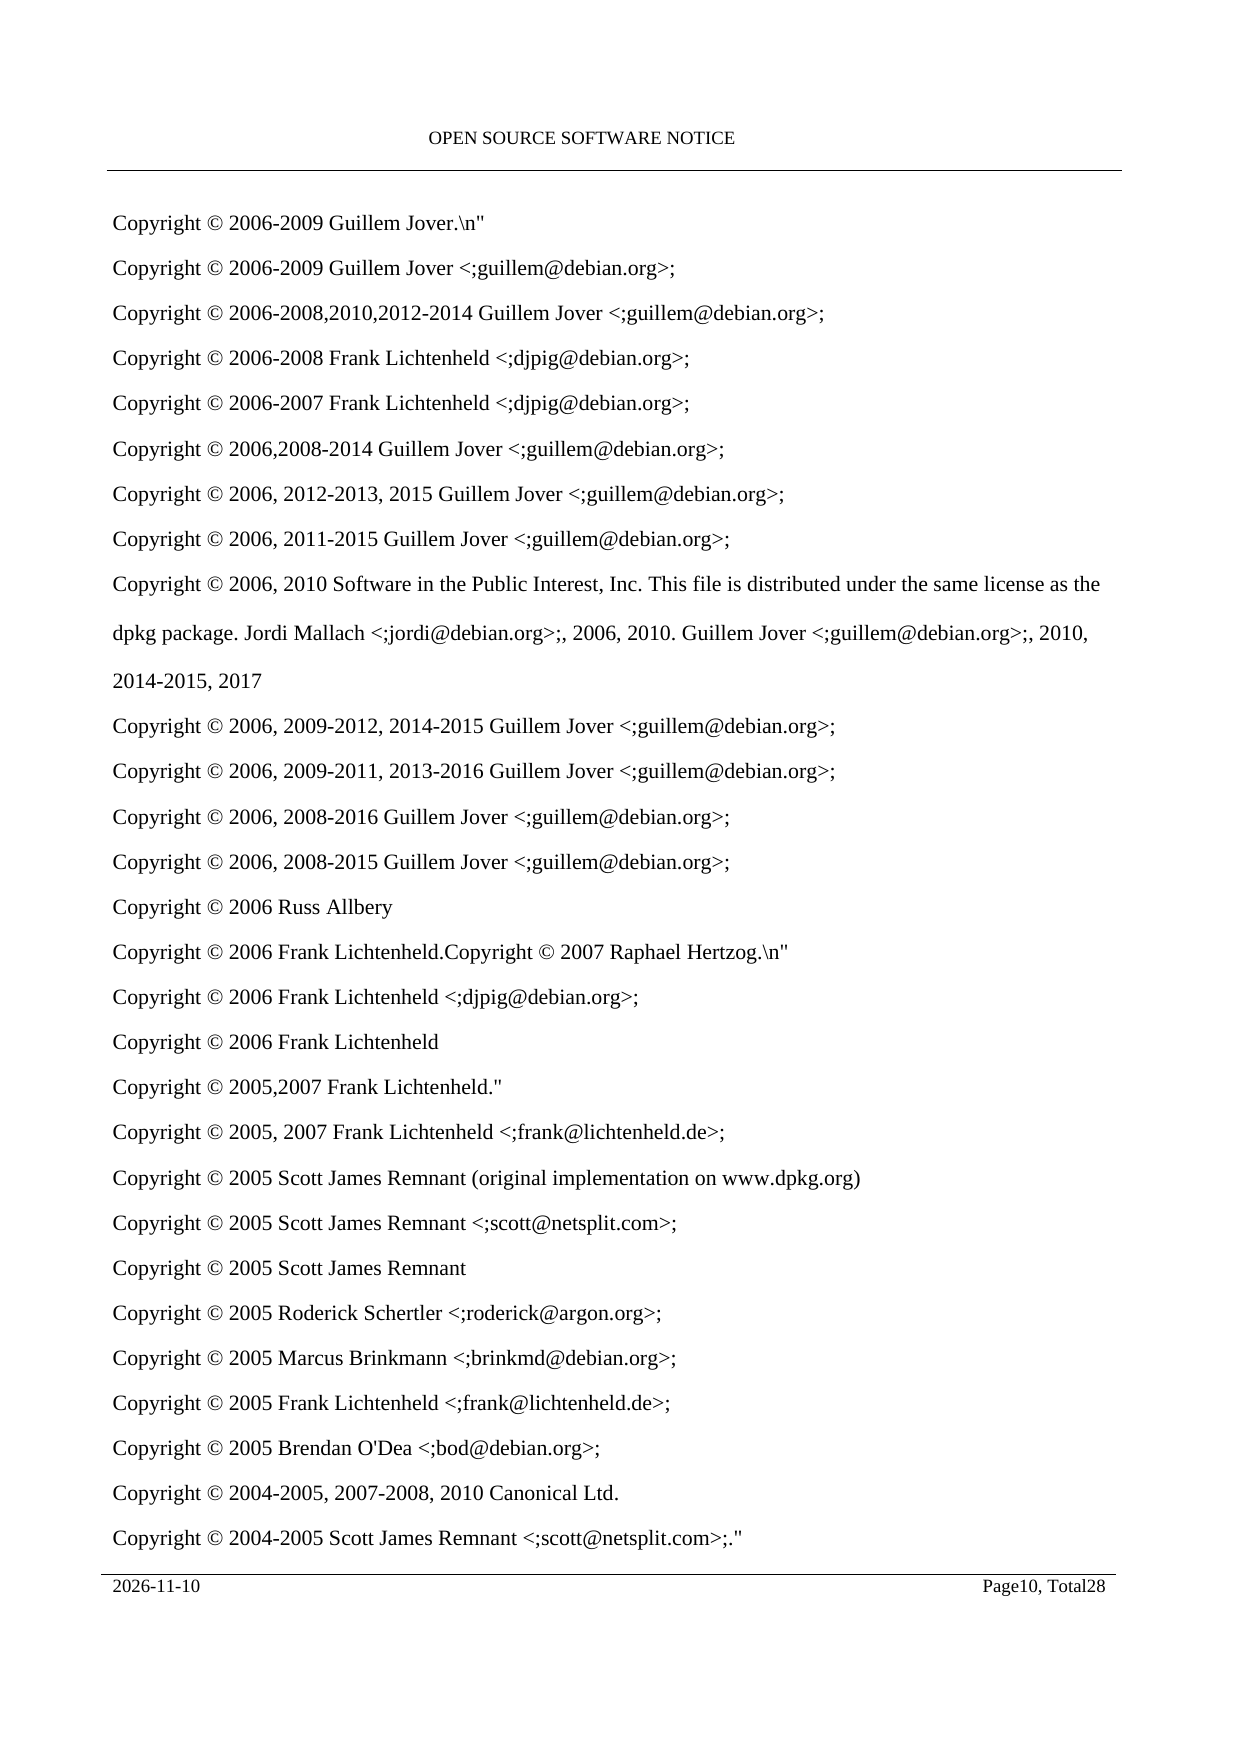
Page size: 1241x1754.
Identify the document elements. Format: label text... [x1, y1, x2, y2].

text Copyright © 2006-2008 Frank Lichtenheld <;djpig@debian.org>; [112, 342, 1128, 374]
text Copyright © 2006 Frank Lichtenheld <;djpig@debian.org>; [112, 980, 1128, 1013]
text Copyright © 2006,2008-2014 Guillem Jover <;guillem@debian.org>; [112, 432, 1128, 464]
text Copyright © 2006-2008,2010,2012-2014 Guillem Jover <;guillem@debian.org>; [112, 297, 1128, 329]
text Copyright © 2005 Scott James Remnant [112, 1251, 1128, 1283]
text Copyright © 2006-2009 Guillem Jover.\n" [112, 206, 1128, 239]
text Copyright © 2006, 2012-2013, 2015 Guillem Jover <;guillem@debian.org>; [112, 477, 1128, 509]
text Copyright © 2006-2007 Frank Lichtenheld <;djpig@debian.org>; [112, 387, 1128, 419]
text Copyright © 2005,2007 Frank Lichtenheld." [112, 1071, 1128, 1103]
text Copyright © 2006 Frank Lichtenheld.Copyright © 2007 Raphael Hertzog.\n" [112, 935, 1128, 968]
text Copyright © 2006 Russ Allbery [112, 890, 1128, 923]
text Copyright © 2004-2005 Scott James Remnant <;scott@netsplit.com>;." [112, 1522, 1128, 1554]
text Copyright © 2005, 2007 Frank Lichtenheld <;frank@lichtenheld.de>; [112, 1116, 1128, 1148]
text Copyright © 2006, 2011-2015 Guillem Jover <;guillem@debian.org>; [112, 522, 1128, 554]
text Copyright © 2005 Scott James Remnant <;scott@netsplit.com>; [112, 1206, 1128, 1238]
text Copyright © 2005 Frank Lichtenheld <;frank@lichtenheld.de>; [112, 1386, 1128, 1419]
text Copyright © 2006, 2009-2012, 2014-2015 Guillem Jover <;guillem@debian.org>; [112, 710, 1128, 742]
text Copyright © 2006-2009 Guillem Jover <;guillem@debian.org>; [112, 251, 1128, 284]
text Copyright © 2005 Roderick Schertler <;roderick@argon.org>; [112, 1296, 1128, 1329]
text Copyright © 2006, 2008-2015 Guillem Jover <;guillem@debian.org>; [112, 845, 1128, 878]
text Copyright © 2005 Marcus Brinkmann <;brinkmd@debian.org>; [112, 1341, 1128, 1374]
text Copyright © 2004-2005, 2007-2008, 2010 Canonical Ltd. [112, 1477, 1128, 1509]
text Copyright © 2006, 2009-2011, 2013-2016 Guillem Jover <;guillem@debian.org>; [112, 755, 1128, 787]
text Copyright © 2005 Scott James Remnant (original implementation on www.dpkg.org) [112, 1161, 1128, 1193]
text Copyright © 2006 Frank Lichtenheld [112, 1026, 1128, 1058]
text Copyright © 2006, 2010 Software in the Public Interest, Inc. This file is distributed under the same license as the dpkg package. Jordi Mallach <;jordi@debian.org>;, 2006, 2010. Guillem Jover <;guillem@debian.org>;, 2010, 2014-2015, 2017 [112, 567, 1128, 697]
text Copyright © 2006, 2008-2016 Guillem Jover <;guillem@debian.org>; [112, 800, 1128, 832]
text Copyright © 2005 Brendan O'Dea <;bod@debian.org>; [112, 1431, 1128, 1464]
